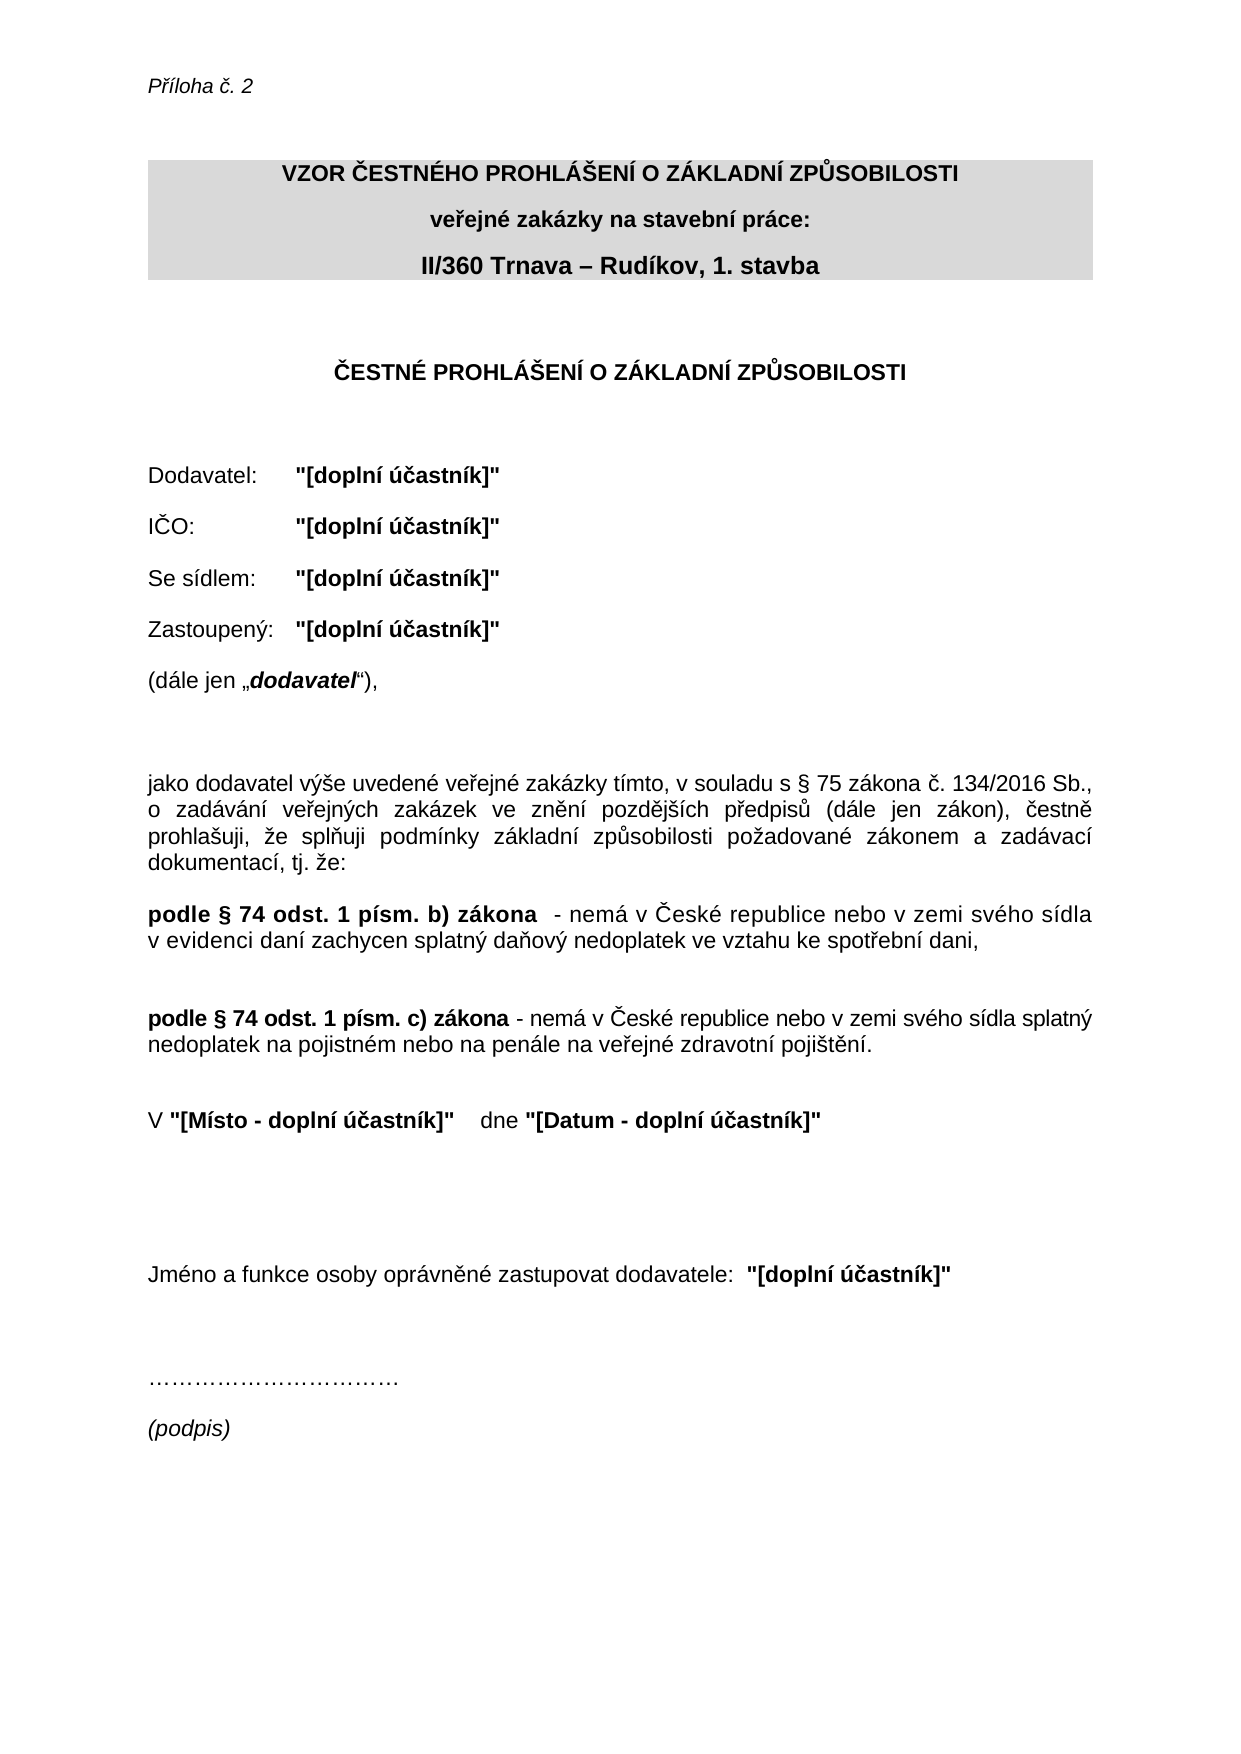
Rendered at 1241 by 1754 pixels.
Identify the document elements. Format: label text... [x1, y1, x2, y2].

list podle § 74 odst. 1 písm. b) zákona - nemá v České republice nebo v zemi svého sídla v evidenci daní zachycen splatný daňový nedoplatek ve vztahu ke spotřební dani, [148, 901, 1093, 953]
text (podpis) [148, 1415, 1093, 1442]
text V dne [148, 1107, 1093, 1134]
text II/360 Trnava – Rudíkov, 1. stavba [148, 251, 1093, 280]
text VZOR ČESTNÉHO PROHLÁŠENÍ O ZÁKLADNÍ ZPŮSOBILOSTI [148, 160, 1093, 186]
text jako dodavatel výše uvedené veřejné zakázky tímto, v souladu s § 75 zákona č. 134/2016 Sb., o zadávání veřejných zakázek ve znění pozdějších předpisů (dále jen zákon), čestně prohlašuji, že splňuji podmínky základní způsobilosti požadované zákonem a zadávací dokumentací, tj. že: [148, 770, 1093, 876]
text Zastoupený: [148, 616, 1093, 642]
text ČESTNÉ PROHLÁŠENÍ O ZÁKLADNÍ ZPŮSOBILOSTI [148, 359, 1093, 386]
text Dodavatel: [148, 462, 1093, 488]
text Se sídlem: [148, 565, 1093, 591]
text IČO: [148, 513, 1093, 540]
text Jméno a funkce osoby oprávněné zastupovat dodavatele: [148, 1261, 1093, 1288]
list podle § 74 odst. 1 písm. c) zákona - nemá v České republice nebo v zemi svého sídla splatný nedoplatek na pojistném nebo na penále na veřejné zdravotní pojištění. [148, 1004, 1093, 1057]
text (dále jen „dodavatel“), [148, 667, 1093, 694]
text veřejné zakázky na stavební práce: [148, 206, 1093, 232]
text …………………………… [148, 1364, 1093, 1390]
